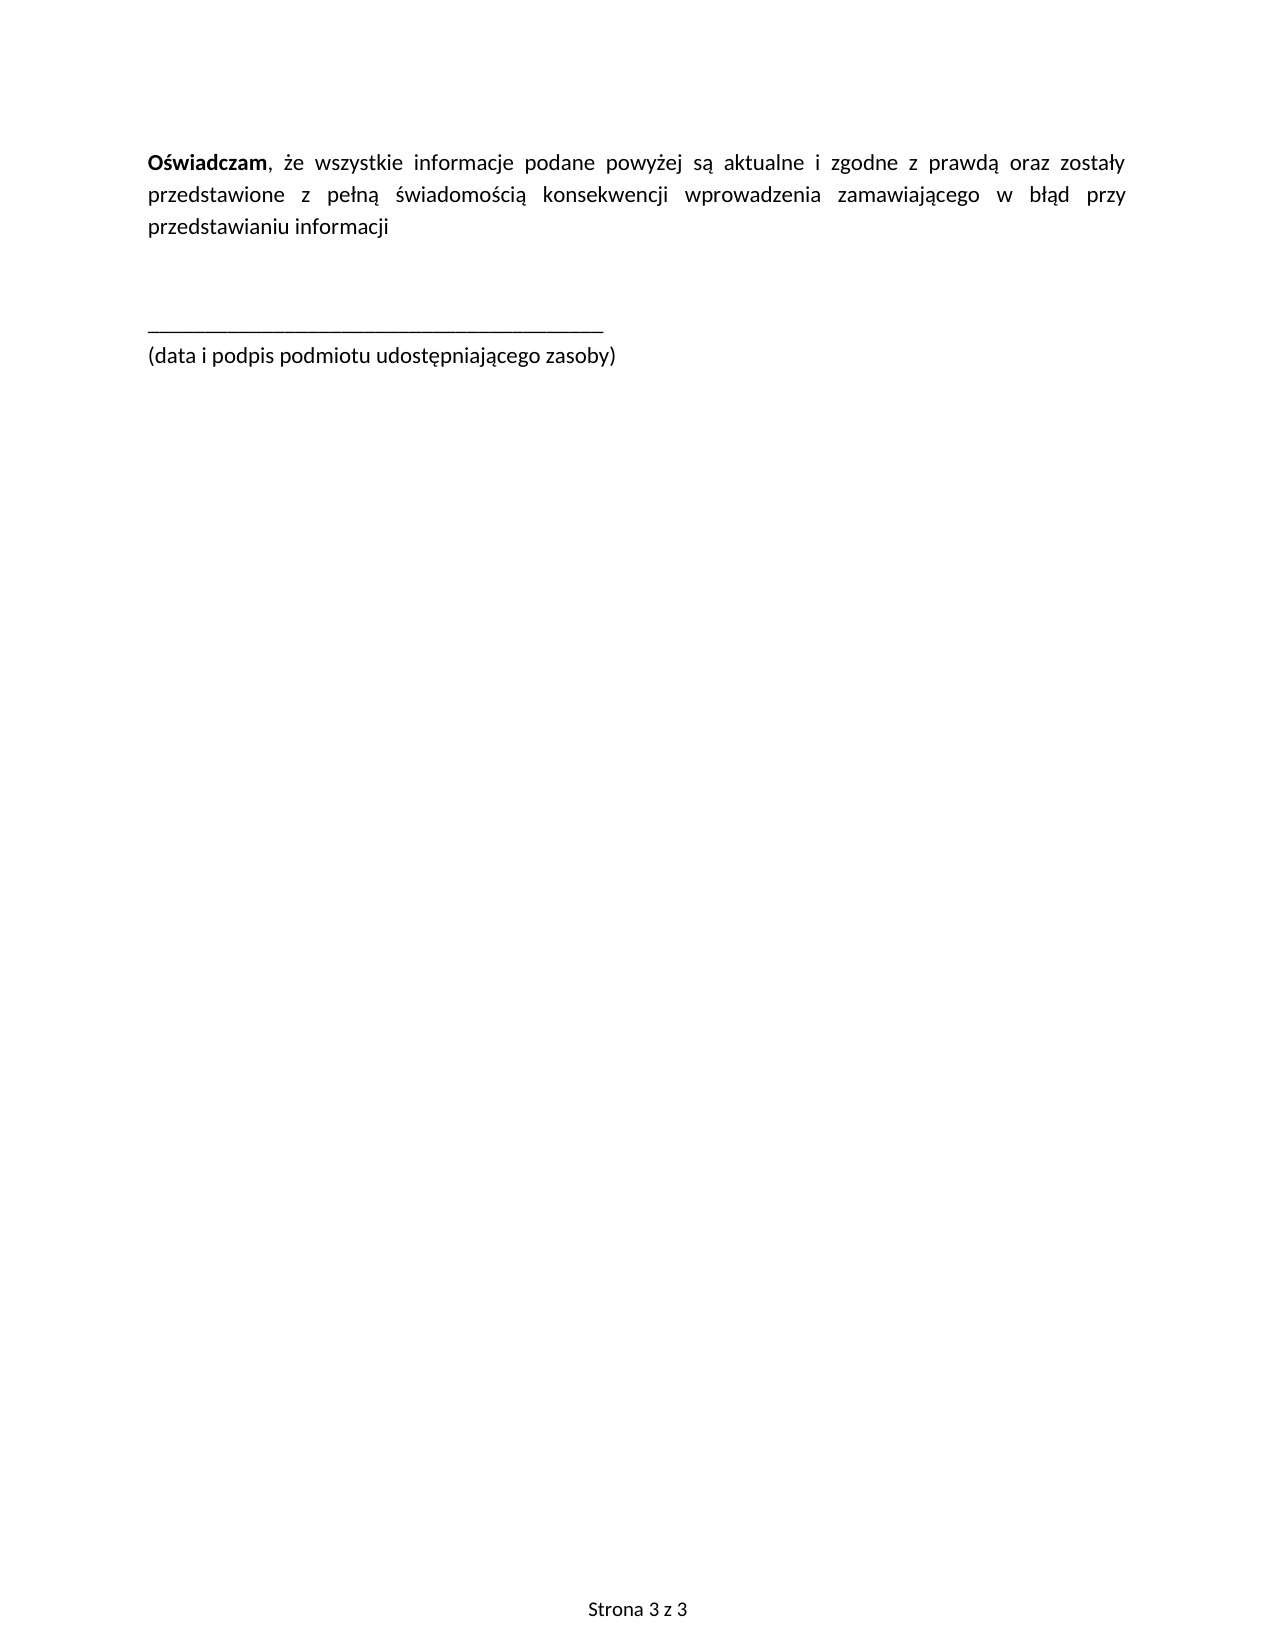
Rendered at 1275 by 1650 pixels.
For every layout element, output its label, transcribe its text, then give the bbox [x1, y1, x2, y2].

text ________________________________________ [148, 308, 1127, 337]
text (data i podpis podmiotu udostępniającego zasoby) [148, 341, 1127, 369]
text Oświadczam, że wszystkie informacje podane powyżej są aktualne i zgodne z prawdą oraz zostały przedstawione z pełną świadomością konsekwencji wprowadzenia zamawiającego w błąd przy przedstawianiu informacji [148, 148, 1127, 240]
